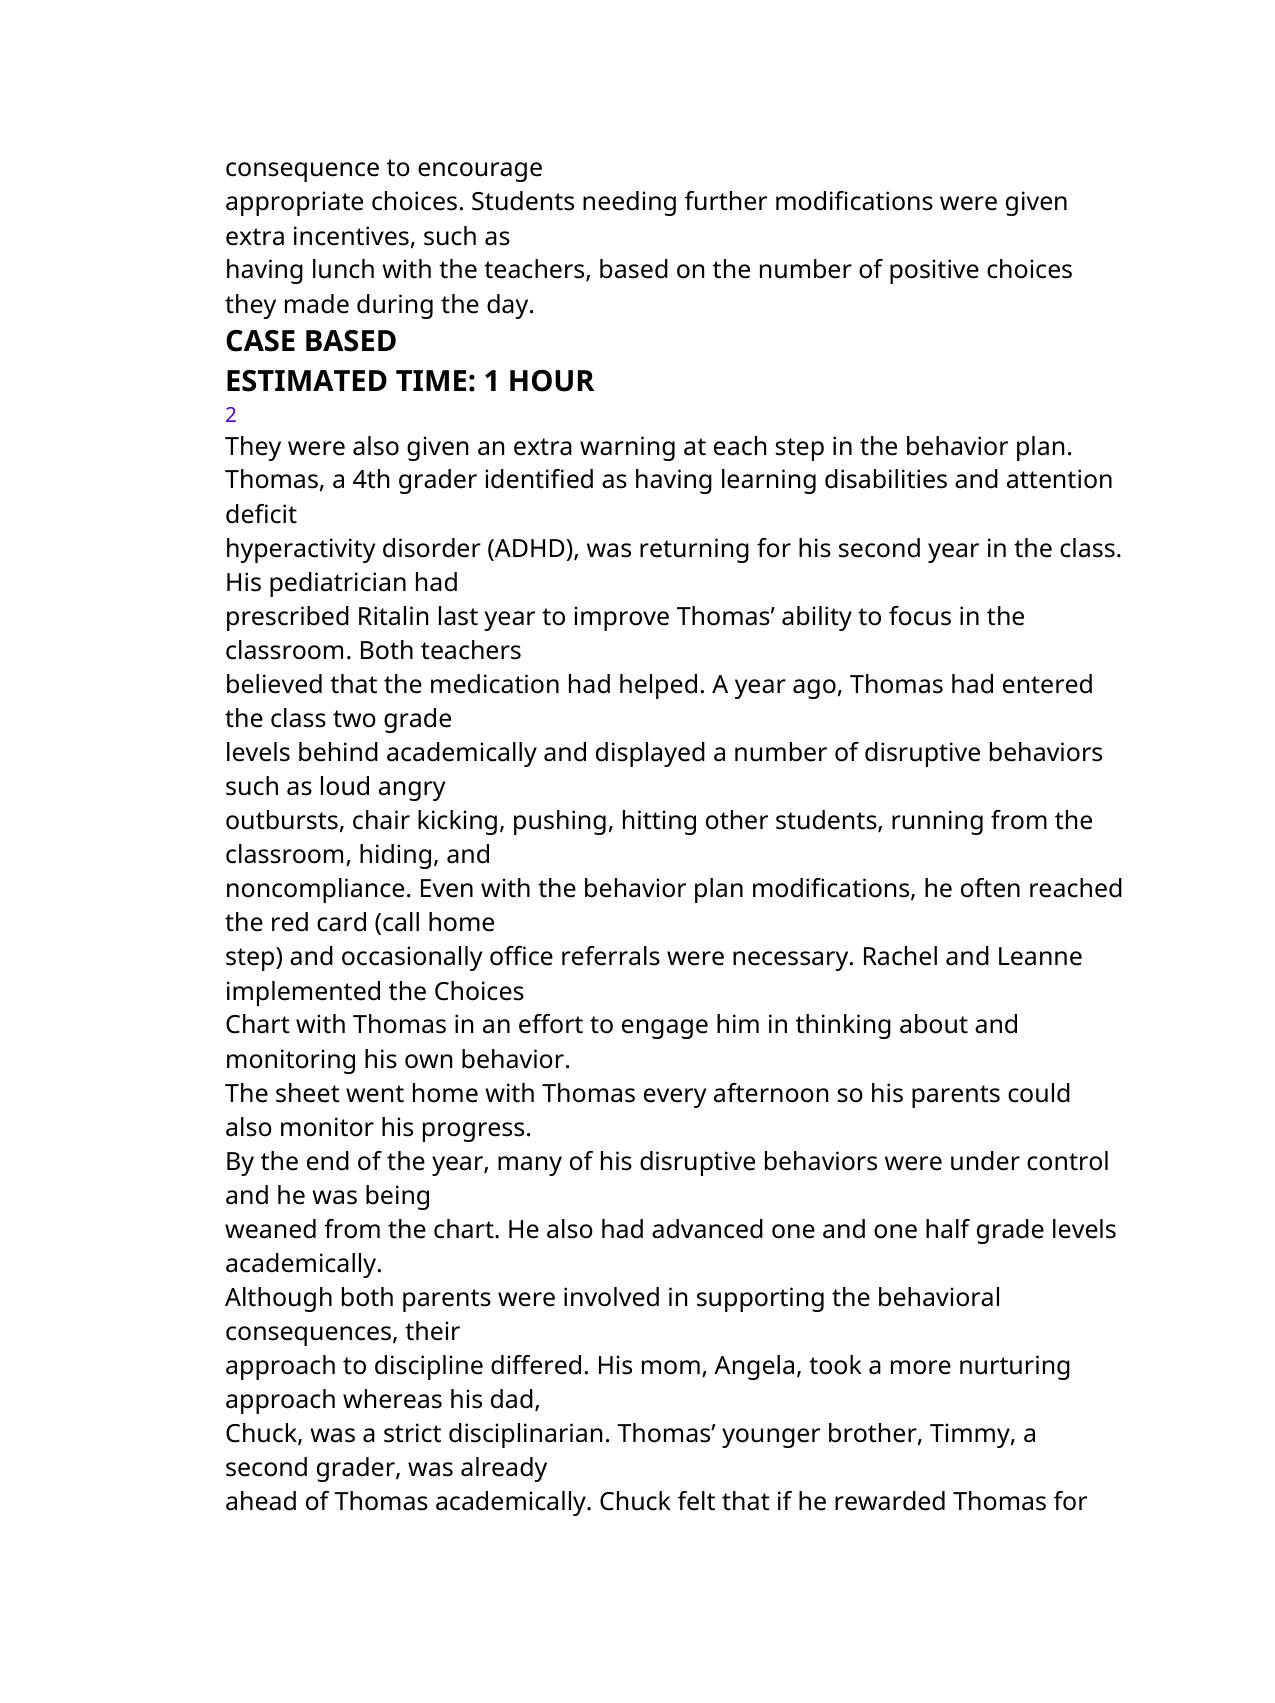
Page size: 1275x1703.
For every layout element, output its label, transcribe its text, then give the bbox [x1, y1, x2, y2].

text ESTIMATED TIME: 1 HOUR [225, 360, 1125, 400]
text 2 [225, 400, 1125, 428]
text Although both parents were involved in supporting the behavioral consequences, their [225, 1280, 1125, 1348]
text having lunch with the teachers, based on the number of positive choices they made during the day. [225, 252, 1125, 320]
text hyperactivity disorder (ADHD), was returning for his second year in the class. His pediatrician had [225, 530, 1125, 598]
text They were also given an extra warning at each step in the behavior plan. [225, 428, 1125, 462]
text believed that the medication had helped. A year ago, Thomas had entered the class two grade [225, 667, 1125, 735]
text approach to discipline differed. His mom, Angela, took a more nurturing approach whereas his dad, [225, 1348, 1125, 1416]
text The sheet went home with Thomas every afternoon so his parents could also monitor his progress. [225, 1075, 1125, 1143]
text CASE BASED [225, 320, 1125, 360]
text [225, 1484, 1125, 1518]
text Thomas, a 4th grader identified as having learning disabilities and attention deficit [225, 462, 1125, 530]
text By the end of the year, many of his disruptive behaviors were under control and he was being [225, 1143, 1125, 1212]
text Chuck, was a strict disciplinarian. Thomas’ younger brother, Timmy, a second grader, was already [225, 1416, 1125, 1484]
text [225, 150, 1125, 184]
text Chart with Thomas in an effort to engage him in thinking about and monitoring his own behavior. [225, 1007, 1125, 1075]
text noncompliance. Even with the behavior plan modifications, he often reached the red card (call home [225, 871, 1125, 939]
text appropriate choices. Students needing further modifications were given extra incentives, such as [225, 184, 1125, 252]
text step) and occasionally office referrals were necessary. Rachel and Leanne implemented the Choices [225, 939, 1125, 1007]
text prescribed Ritalin last year to improve Thomas’ ability to focus in the classroom. Both teachers [225, 598, 1125, 667]
text levels behind academically and displayed a number of disruptive behaviors such as loud angry [225, 735, 1125, 803]
text weaned from the chart. He also had advanced one and one half grade levels academically. [225, 1212, 1125, 1280]
text outbursts, chair kicking, pushing, hitting other students, running from the classroom, hiding, and [225, 803, 1125, 871]
